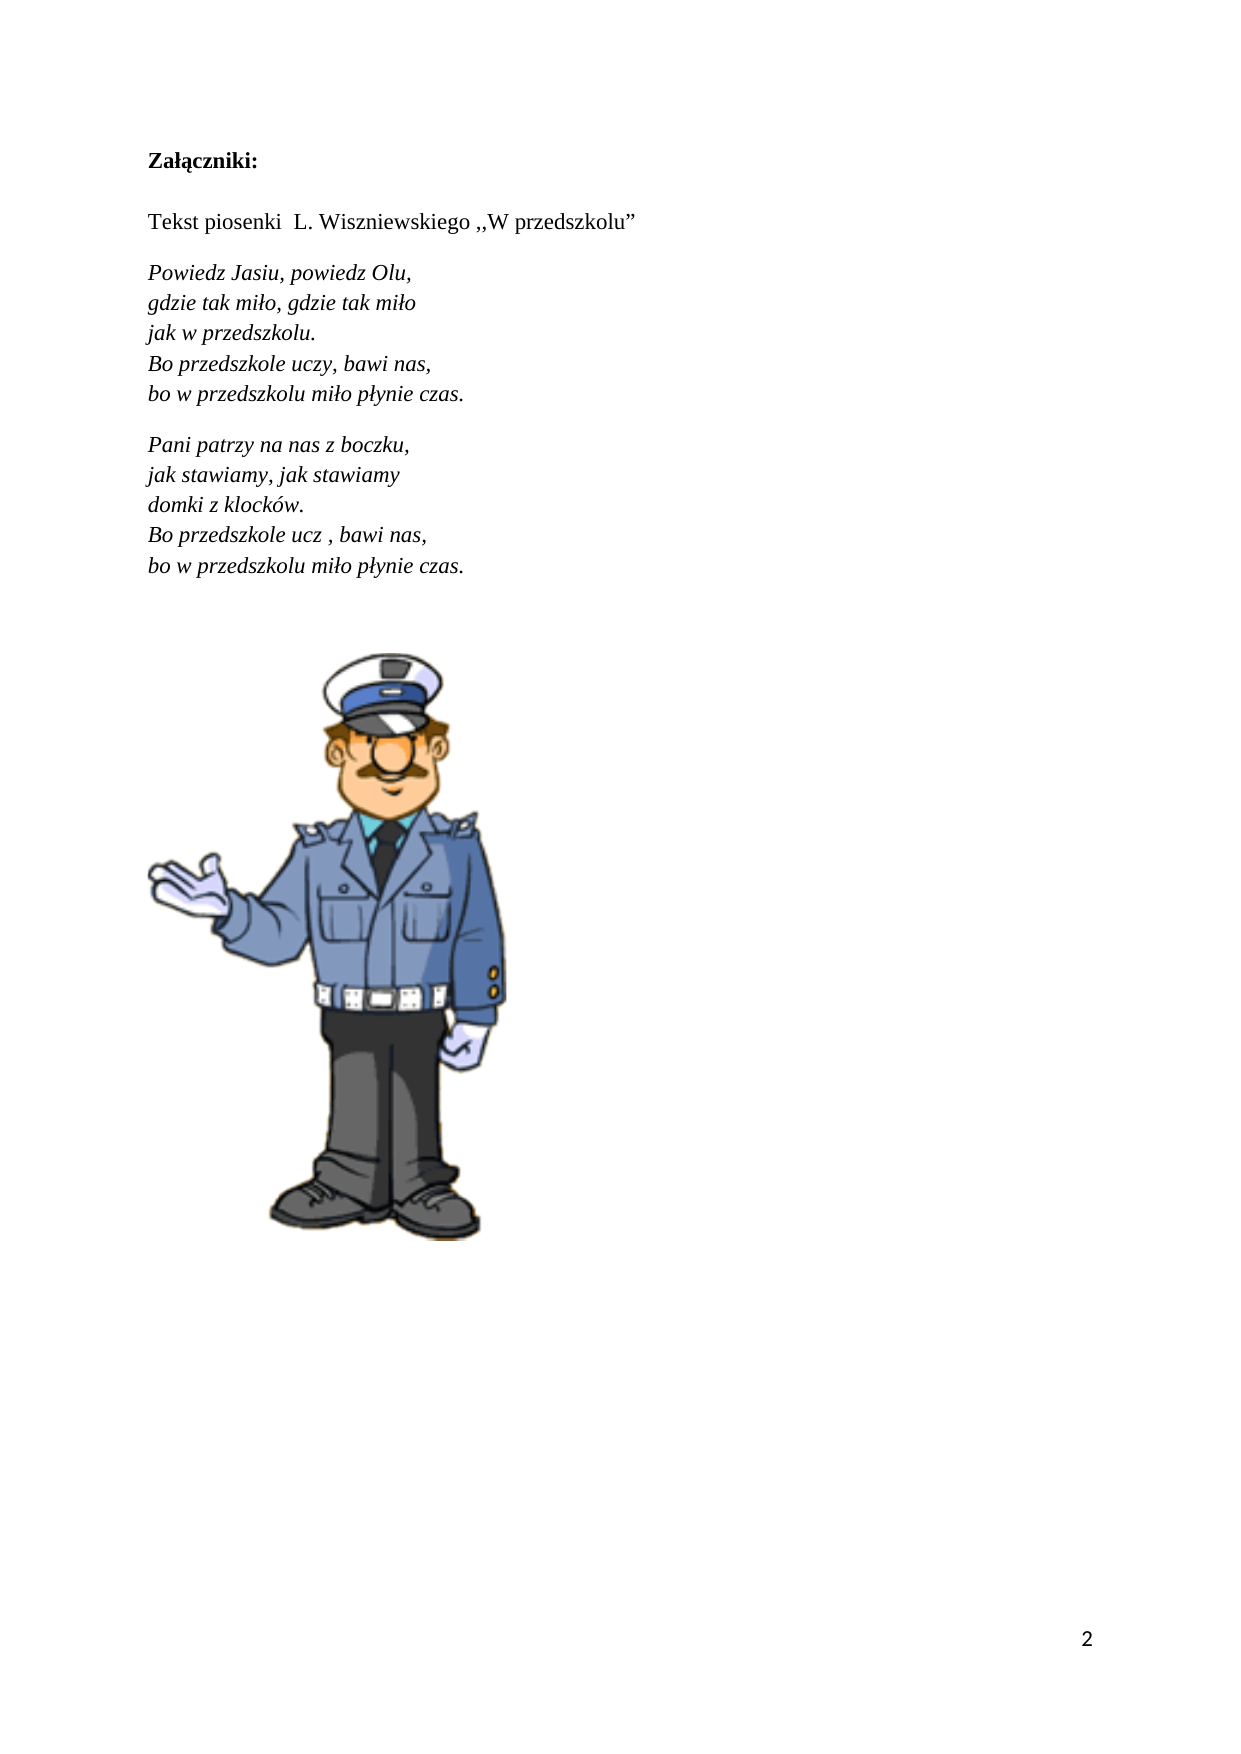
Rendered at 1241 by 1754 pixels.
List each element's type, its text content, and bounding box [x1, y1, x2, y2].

text Tekst piosenki L. Wiszniewskiego ,,W przedszkolu” [148, 208, 1093, 234]
text Powiedz Jasiu, powiedz Olu, [148, 259, 1093, 285]
text bo w przedszkolu miło płynie czas. [148, 552, 1093, 578]
text Załączniki: [148, 148, 1093, 174]
text bo w przedszkolu miło płynie czas. [148, 380, 1093, 406]
text jak w przedszkolu. [148, 319, 1093, 346]
text Bo przedszkole uczy, bawi nas, [148, 350, 1093, 376]
text Bo przedszkole ucz , bawi nas, [148, 522, 1093, 548]
picture [147, 653, 507, 1241]
text gdzie tak miło, gdzie tak miło [148, 289, 1093, 316]
text jak stawiamy, jak stawiamy [148, 461, 1093, 487]
text Pani patrzy na nas z boczku, [148, 431, 1093, 457]
text domki z klocków. [148, 491, 1093, 518]
